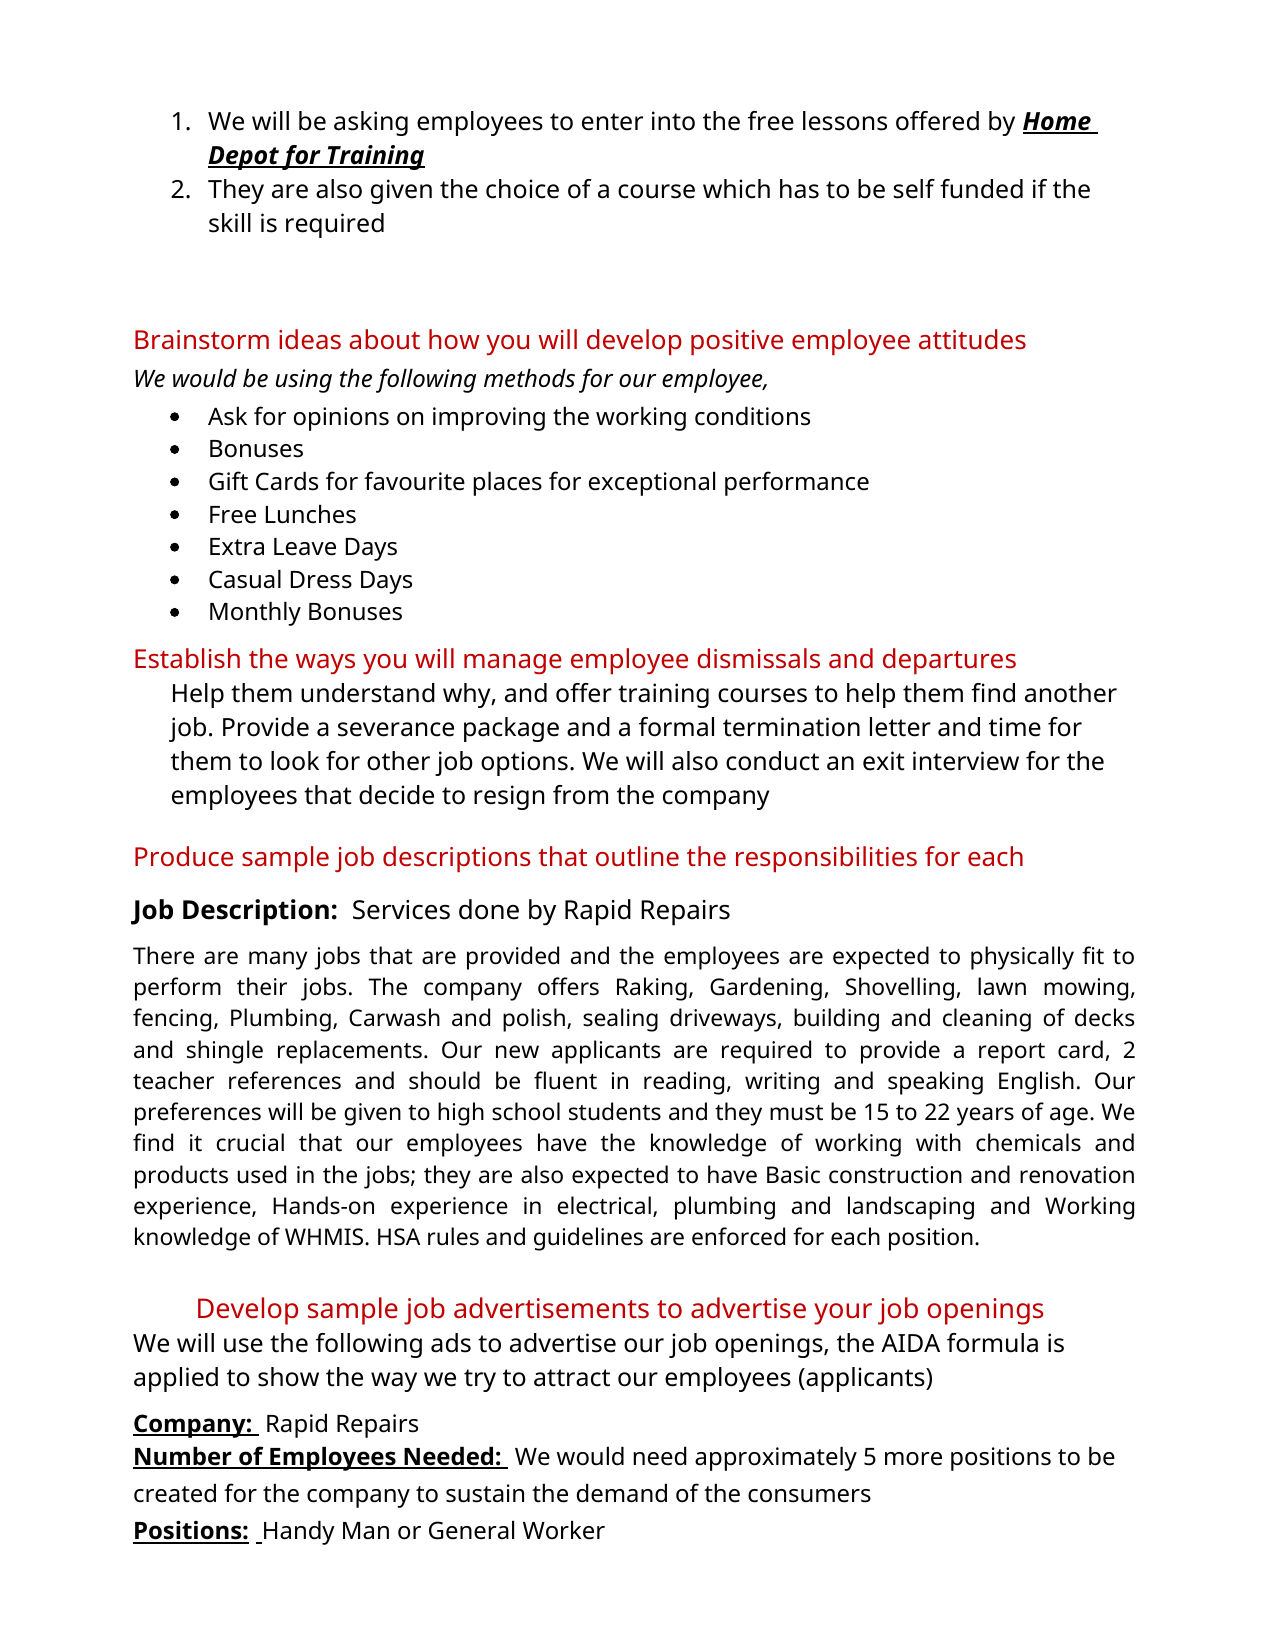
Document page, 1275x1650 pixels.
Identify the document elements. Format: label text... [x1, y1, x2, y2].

list Extra Leave Days [170, 530, 1137, 563]
text Help them understand why, and offer training courses to help them find another job. Provide a severance package and a formal termination letter and time for them to look for other job options. We will also conduct an exit interview for the employees that decide to resign from the company [170, 676, 1137, 812]
text We would be using the following methods for our employee, [133, 362, 1137, 395]
text Company: Rapid Repairs [133, 1407, 1137, 1439]
list Gift Cards for favourite places for exceptional performance [170, 465, 1137, 497]
list Casual Dress Days [170, 563, 1137, 595]
text Number of Employees Needed: We would need approximately 5 more positions to be created for the company to sustain the demand of the consumers [133, 1439, 1137, 1509]
text There are many jobs that are provided and the employees are expected to physically fit to perform their jobs. The company offers Raking, Gardening, Shovelling, lawn mowing, fencing, Plumbing, Carwash and polish, sealing driveways, building and cleaning of decks and shingle replacements. Our new applicants are required to provide a report card, 2 teacher references and should be fluent in reading, writing and speaking English. Our preferences will be given to high school students and they must be 15 to 22 years of age. We find it crucial that our employees have the knowledge of working with chemicals and products used in the jobs; they are also expected to have Basic construction and renovation experience, Hands-on experience in electrical, plumbing and landscaping and Working knowledge of WHMIS. HSA rules and guidelines are enforced for each position. [133, 940, 1137, 1252]
text Positions: Handy Man or General Worker [133, 1514, 1137, 1547]
text Develop sample job advertisements to advertise your job openings [133, 1289, 1107, 1326]
list Ask for opinions on improving the working conditions [170, 399, 1137, 432]
list We will be asking employees to enter into the free lessons offered by Home Depot for Training [170, 103, 1137, 172]
list Monthly Bonuses [170, 595, 1137, 628]
list Bonuses [170, 432, 1137, 465]
text We will use the following ads to advertise our job openings, the AIDA formula is applied to show the way we try to attract our employees (applicants) [133, 1326, 1137, 1394]
list They are also given the choice of a course which has to be self funded if the skill is required [170, 172, 1137, 240]
text Produce sample job descriptions that outline the responsibilities for each [133, 838, 1137, 874]
list Free Lunches [170, 497, 1137, 530]
text Job Description: Services done by Rapid Repairs [133, 892, 1137, 927]
text Establish the ways you will manage employee dismissals and departures [133, 640, 1137, 676]
text Brainstorm ideas about how you will develop positive employee attitudes [133, 321, 1137, 357]
